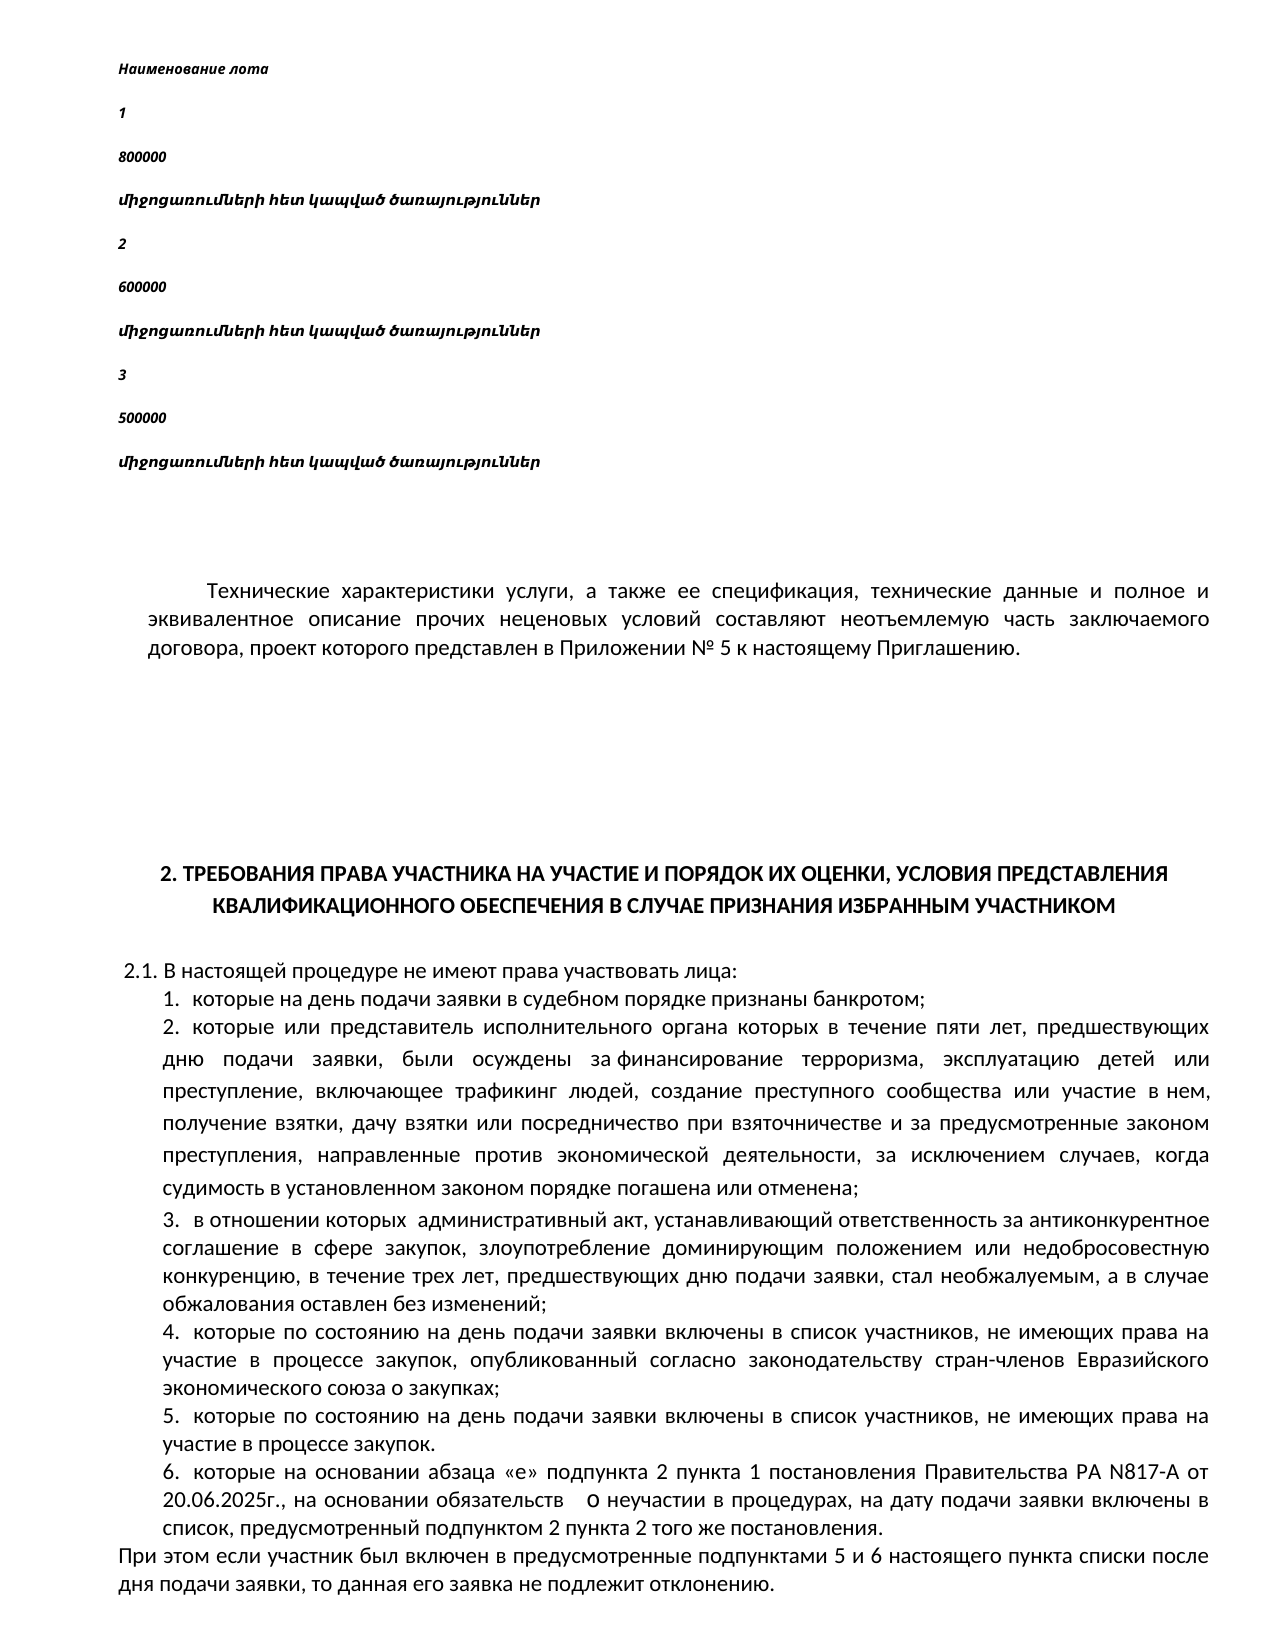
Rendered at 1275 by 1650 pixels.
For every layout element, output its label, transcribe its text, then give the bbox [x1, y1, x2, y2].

list которые или представитель исполнительного органа которых в течение пяти лет, предшествующих дню подачи заявки, были осуждены за финансирование терроризма, эксплуатацию детей или преступление, включающее трафикинг людей, создание преступного сообщества или участие в нем, получение взятки, дачу взятки или посредничество при взяточничестве и за предусмотренные законом преступления, направленные против экономической деятельности, за исключением случаев, когда судимость в установленном законом порядке погашена или отменена; [162, 1012, 1211, 1201]
list которые по состоянию на день подачи заявки включены в список участников, не имеющих права на участие в процессе закупок. [162, 1401, 1211, 1457]
text При этом если участник был включен в предусмотренные подпунктами 5 и 6 настоящего пункта списки после дня подачи заявки, то данная его заявка не подлежит отклонению. [118, 1541, 1211, 1597]
list которые на день подачи заявки в судебном порядке признаны банкротом; [162, 984, 1211, 1012]
list в отношении которых административный акт, устанавливающий ответственность за антиконкурентное соглашение в сфере закупок, злоупотребление доминирующим положением или недобросовестную конкуренцию, в течение трех лет, предшествующих дню подачи заявки, стал необжалуемым, а в случае обжалования оставлен без изменений; [162, 1205, 1211, 1317]
list которые по состоянию на день подачи заявки включены в список участников, не имеющих права на участие в процессе закупок, опубликованный согласно законодательству стран-членов Евразийского экономического союза о закупках; [162, 1317, 1211, 1401]
text Технические характеристики услуги, а также ее спецификация, технические данные и полное и эквивалентное описание прочих неценовых условий составляют неотъемлемую часть заключаемого договора, проект которого представлен в Приложении № 5 к настоящему Приглашению. [148, 577, 1211, 661]
text 2. ТРЕБОВАНИЯ ПРАВА УЧАСТНИКА НА УЧАСТИЕ И ПОРЯДОК ИХ ОЦЕНКИ, УСЛОВИЯ ПРЕДСТАВЛЕНИЯ КВАЛИФИКАЦИОННОГО ОБЕСПЕЧЕНИЯ В СЛУЧАЕ ПРИЗНАНИЯ ИЗБРАННЫМ УЧАСТНИКОМ [118, 859, 1211, 919]
list которые на основании абзаца «е» подпункта 2 пункта 1 постановления Правительства РА N817-А от 20.06.2025г., на основании обязательств օ неучастии в процедурах, на дату подачи заявки включены в список, предусмотренный подпунктом 2 пункта 2 того же постановления. [162, 1457, 1211, 1541]
text 2.1. В настоящей процедуре не имеют права участвовать лица: [118, 956, 1211, 984]
